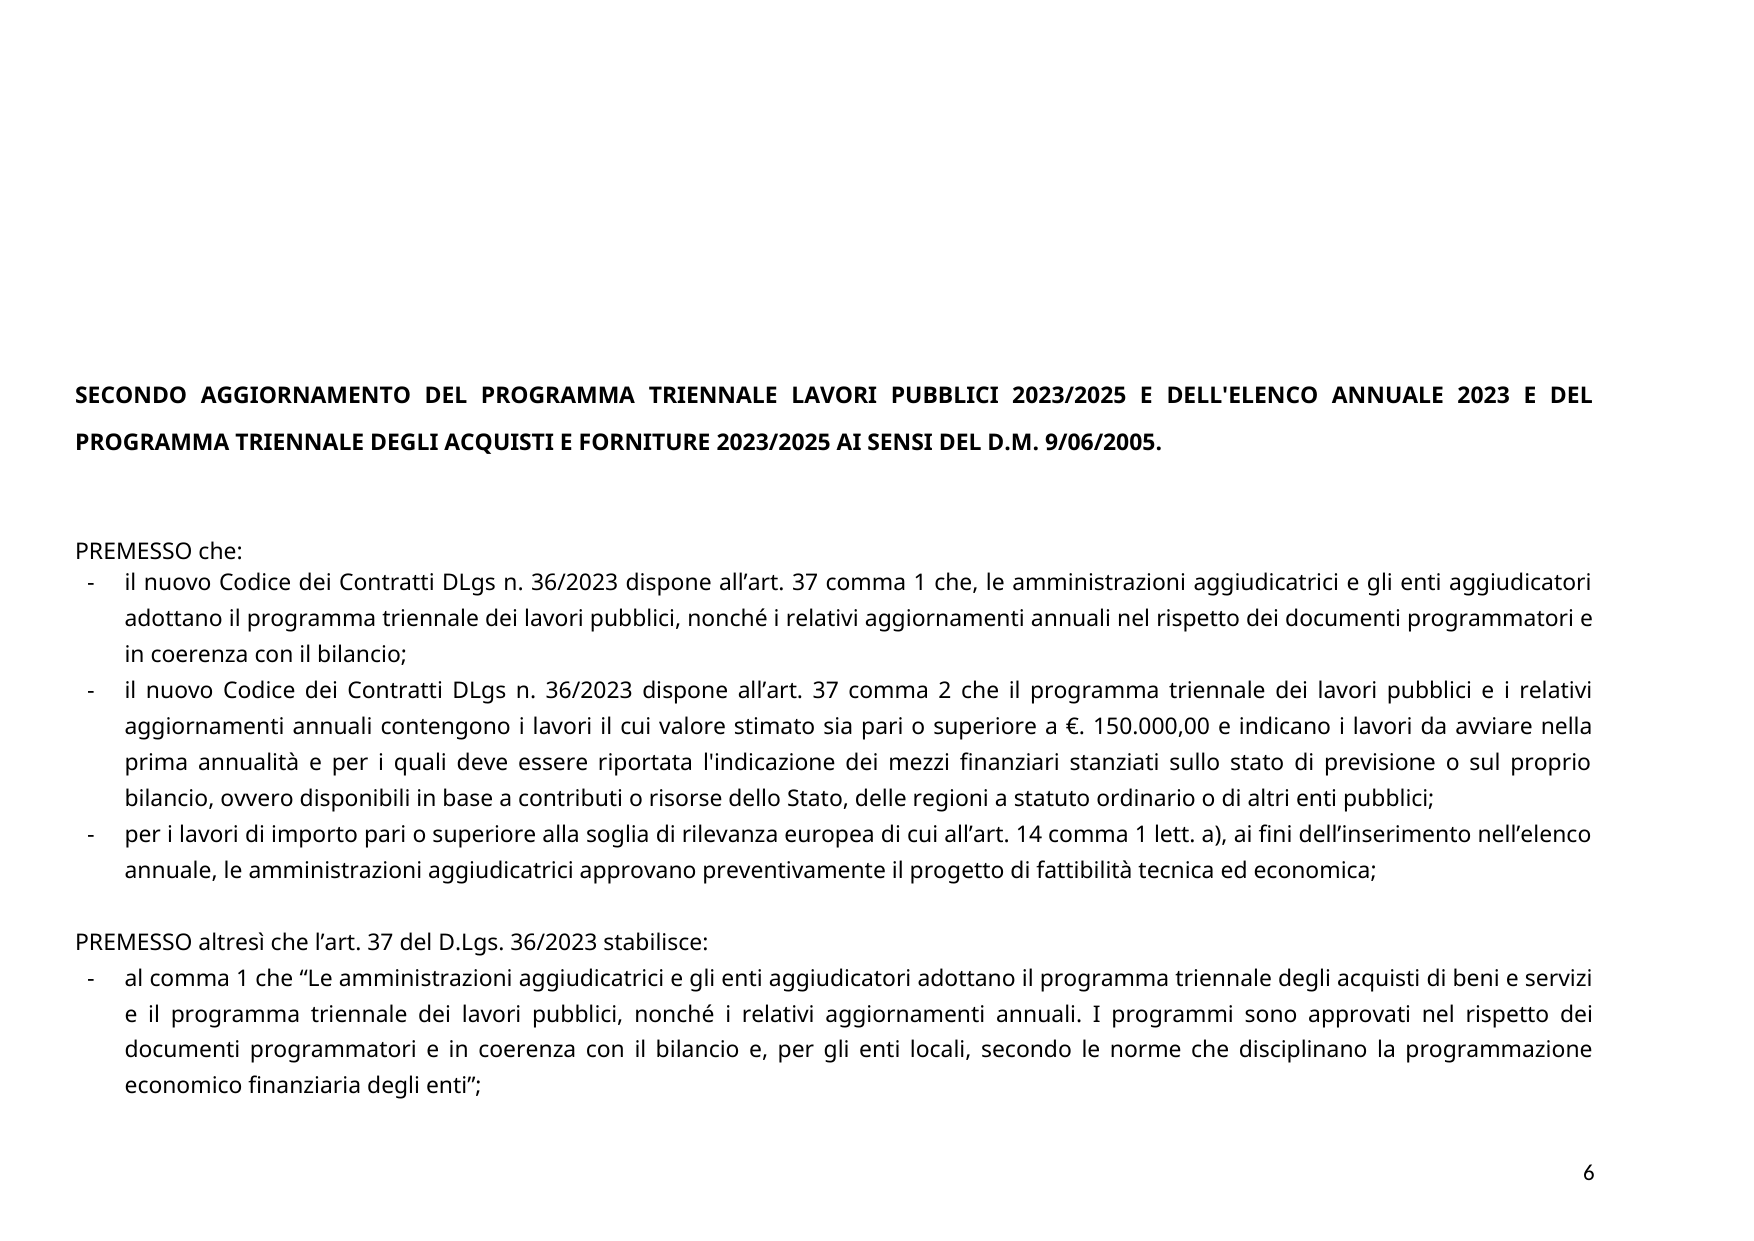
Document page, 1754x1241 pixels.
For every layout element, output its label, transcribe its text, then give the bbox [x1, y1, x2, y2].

list al comma 1 che “Le amministrazioni aggiudicatrici e gli enti aggiudicatori adottano il programma triennale degli acquisti di beni e servizi e il programma triennale dei lavori pubblici, nonché i relativi aggiornamenti annuali. I programmi sono approvati nel rispetto dei documenti programmatori e in coerenza con il bilancio e, per gli enti locali, secondo le norme che disciplinano la programmazione economico finanziaria degli enti”; [87, 962, 1594, 1101]
text PREMESSO che: [75, 535, 1594, 566]
text SECONDO AGGIORNAMENTO DEL PROGRAMMA TRIENNALE LAVORI PUBBLICI 2023/2025 E DELL'ELENCO ANNUALE 2023 E DEL PROGRAMMA TRIENNALE DEGLI ACQUISTI E FORNITURE 2023/2025 AI SENSI DEL D.M. 9/06/2005. [75, 379, 1594, 457]
list il nuovo Codice dei Contratti DLgs n. 36/2023 dispone all’art. 37 comma 2 che il programma triennale dei lavori pubblici e i relativi aggiornamenti annuali contengono i lavori il cui valore stimato sia pari o superiore a €. 150.000,00 e indicano i lavori da avviare nella prima annualità e per i quali deve essere riportata l'indicazione dei mezzi finanziari stanziati sullo stato di previsione o sul proprio bilancio, ovvero disponibili in base a contributi o risorse dello Stato, delle regioni a statuto ordinario o di altri enti pubblici; [87, 674, 1594, 813]
list il nuovo Codice dei Contratti DLgs n. 36/2023 dispone all’art. 37 comma 1 che, le amministrazioni aggiudicatrici e gli enti aggiudicatori adottano il programma triennale dei lavori pubblici, nonché i relativi aggiornamenti annuali nel rispetto dei documenti programmatori e in coerenza con il bilancio; [87, 566, 1594, 669]
list per i lavori di importo pari o superiore alla soglia di rilevanza europea di cui all’art. 14 comma 1 lett. a), ai fini dell’inserimento nell’elenco annuale, le amministrazioni aggiudicatrici approvano preventivamente il progetto di fattibilità tecnica ed economica; [87, 818, 1594, 885]
text PREMESSO altresì che l’art. 37 del D.Lgs. 36/2023 stabilisce: [75, 926, 1594, 957]
